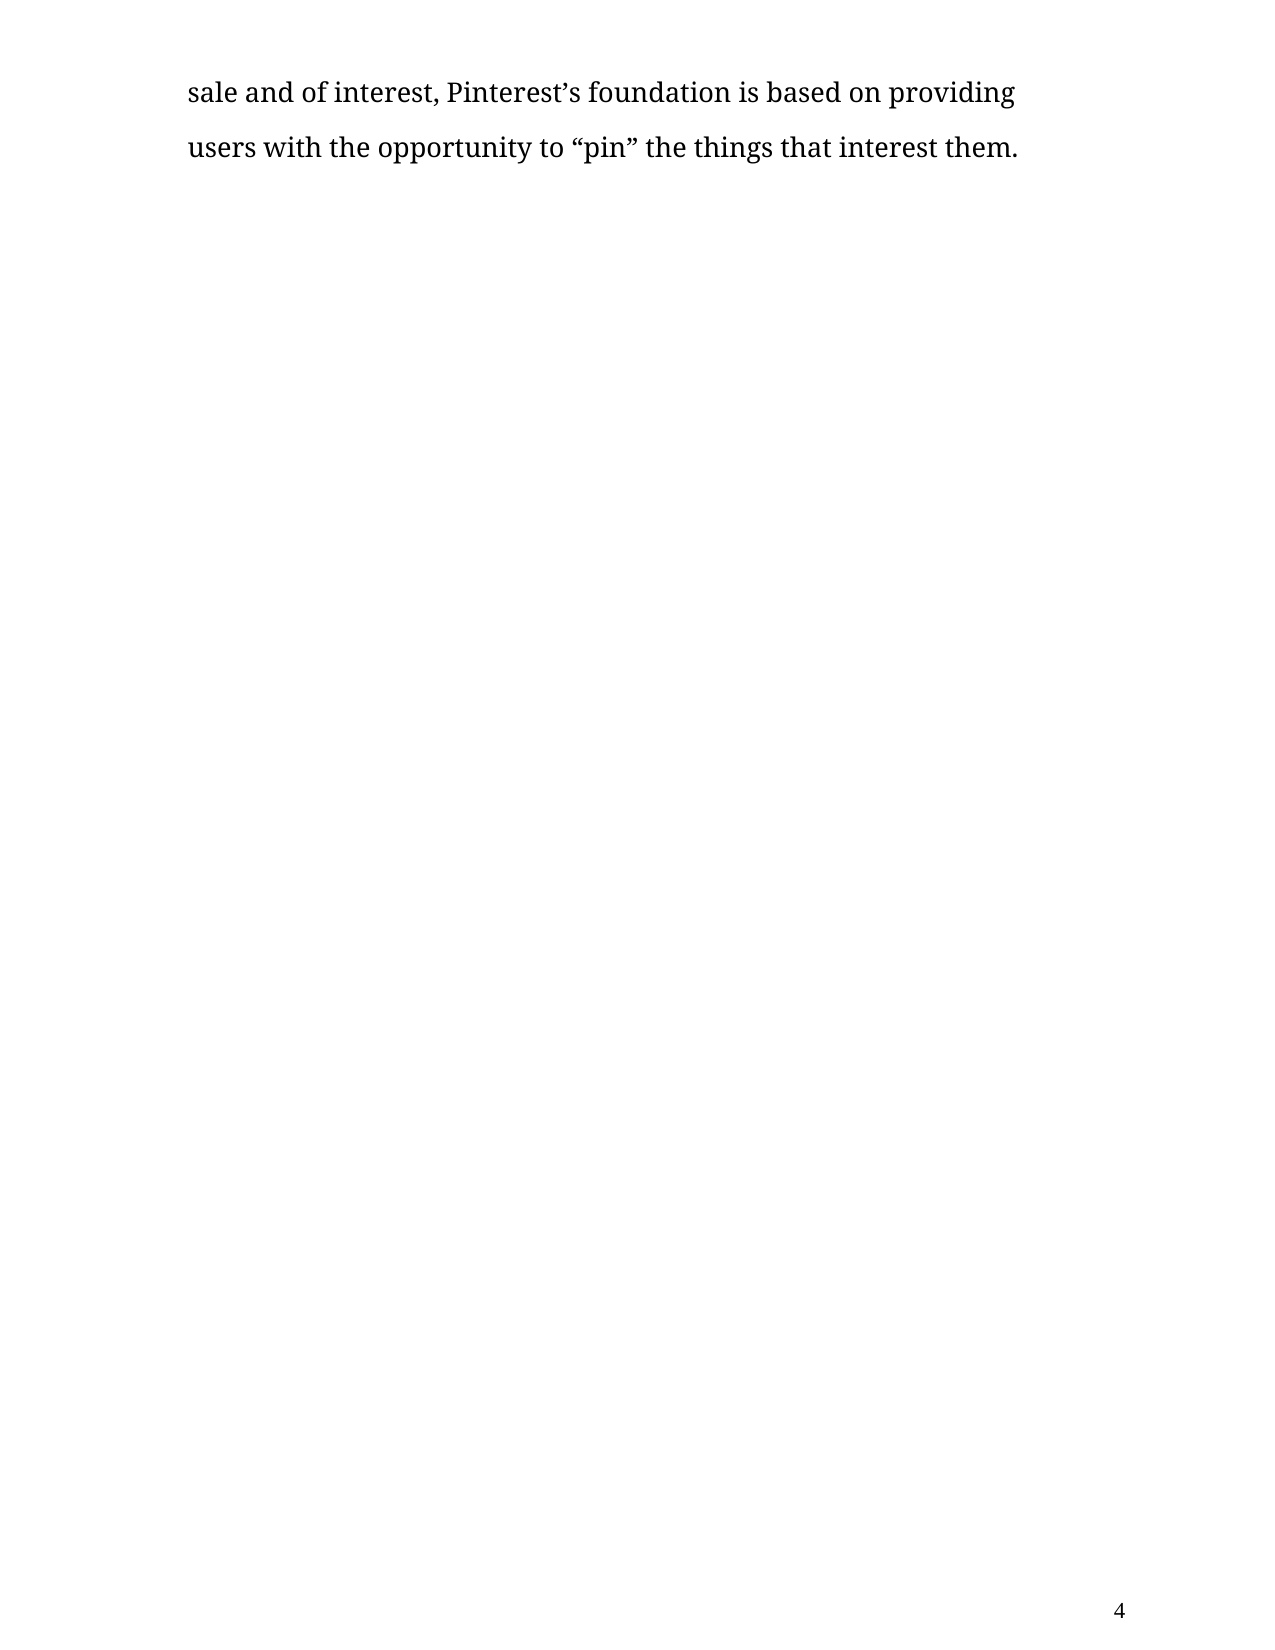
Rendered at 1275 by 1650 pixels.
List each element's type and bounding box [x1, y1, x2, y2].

text [187, 73, 1075, 165]
